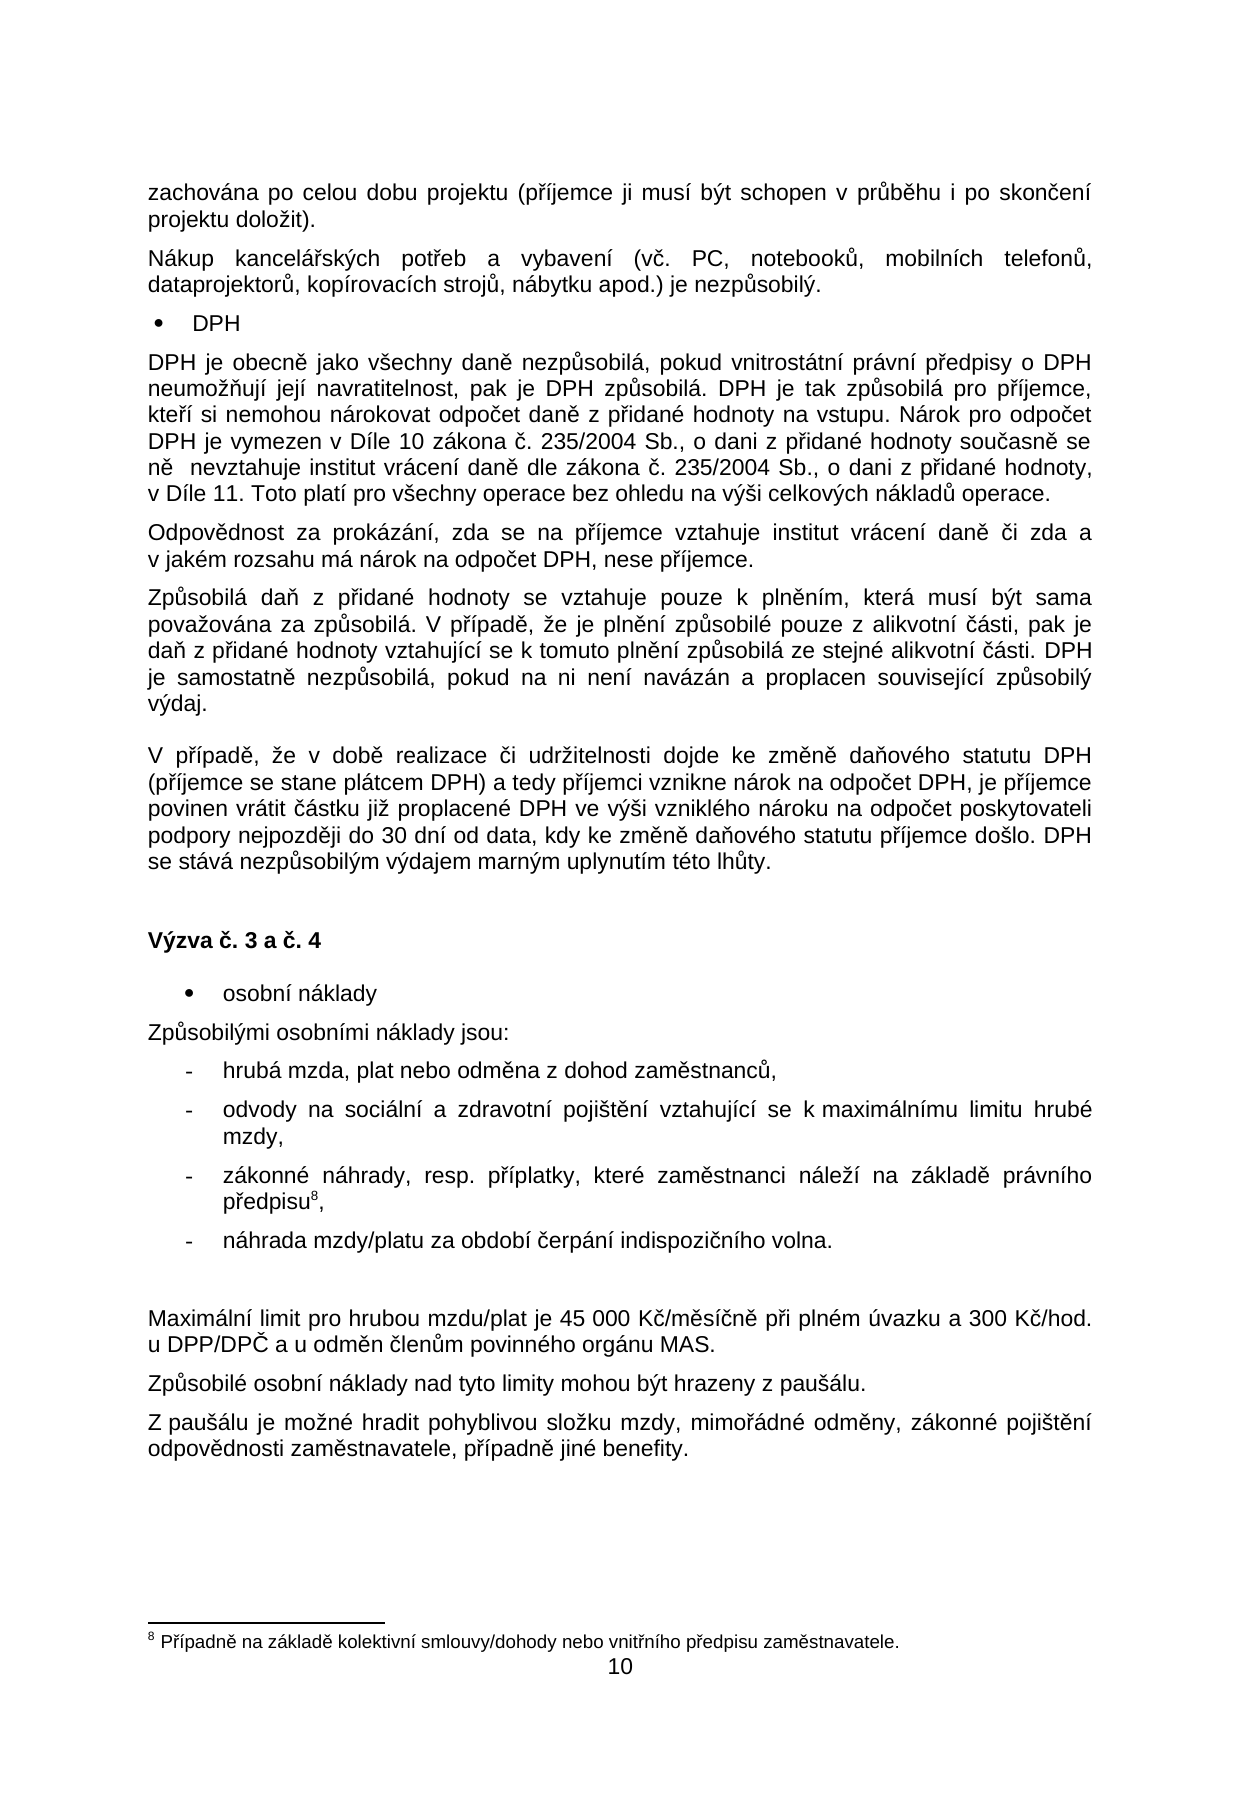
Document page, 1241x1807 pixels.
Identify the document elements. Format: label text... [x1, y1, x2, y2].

text Výzva č. 3 a č. 4 [148, 927, 1092, 953]
text Maximální limit pro hrubou mzdu/plat je 45 000 Kč/měsíčně při plném úvazku a 300 Kč/hod. u DPP/DPČ a u odměn členům povinného orgánu MAS. [148, 1305, 1092, 1357]
text Nákup kancelářských potřeb a vybavení (vč. PC, notebooků, mobilních telefonů, dataprojektorů, kopírovacích strojů, nábytku apod.) je nezpůsobilý. [148, 244, 1092, 297]
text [148, 179, 1092, 232]
list zákonné náhrady, resp. příplatky, které zaměstnanci náleží na základě právního předpisu, [185, 1162, 1092, 1214]
list DPH [154, 310, 1092, 336]
text Z paušálu je možné hradit pohyblivou složku mzdy, mimořádné odměny, zákonné pojištění odpovědnosti zaměstnavatele, případně jiné benefity. [148, 1409, 1092, 1462]
list odvody na sociální a zdravotní pojištění vztahující se k maximálnímu limitu hrubé mzdy, [185, 1096, 1092, 1149]
text Způsobilé osobní náklady nad tyto limity mohou být hrazeny z paušálu. [148, 1370, 1092, 1396]
text Způsobilými osobními náklady jsou: [148, 1018, 1092, 1045]
text Odpovědnost za prokázání, zda se na příjemce vztahuje institut vrácení daně či zda a v jakém rozsahu má nárok na odpočet DPH, nese příjemce. [148, 519, 1092, 572]
list náhrada mzdy/platu za období čerpání indispozičního volna. [185, 1227, 1092, 1253]
list osobní náklady [185, 980, 1092, 1006]
text Způsobilá daň z přidané hodnoty se vztahuje pouze k plněním, která musí být sama považována za způsobilá. V případě, že je plnění způsobilé pouze z alikvotní části, pak je daň z přidané hodnoty vztahující se k tomuto plnění způsobilá ze stejné alikvotní části. DPH je samostatně nezpůsobilá, pokud na ni není navázán a proplacen související způsobilý výdaj. [148, 584, 1092, 716]
text DPH je obecně jako všechny daně nezpůsobilá, pokud vnitrostátní právní předpisy o DPH neumožňují její navratitelnost, pak je DPH způsobilá. DPH je tak způsobilá pro příjemce, kteří si nemohou nárokovat odpočet daně z přidané hodnoty na vstupu. Nárok pro odpočet DPH je vymezen v Díle 10 zákona č. 235/2004 Sb., o dani z přidané hodnoty současně se ně nevztahuje institut vrácení daně dle zákona č. 235/2004 Sb., o dani z přidané hodnoty, v Díle 11. Toto platí pro všechny operace bez ohledu na výši celkových nákladů operace. [148, 348, 1092, 507]
text V případě, že v době realizace či udržitelnosti dojde ke změně daňového statutu DPH (příjemce se stane plátcem DPH) a tedy příjemci vznikne nárok na odpočet DPH, je příjemce povinen vrátit částku již proplacené DPH ve výši vzniklého nároku na odpočet poskytovateli podpory nejpozději do 30 dní od data, kdy ke změně daňového statutu příjemce došlo. DPH se stává nezpůsobilým výdajem marným uplynutím této lhůty. [148, 742, 1092, 874]
list hrubá mzda, plat nebo odměna z dohod zaměstnanců, [185, 1057, 1092, 1084]
